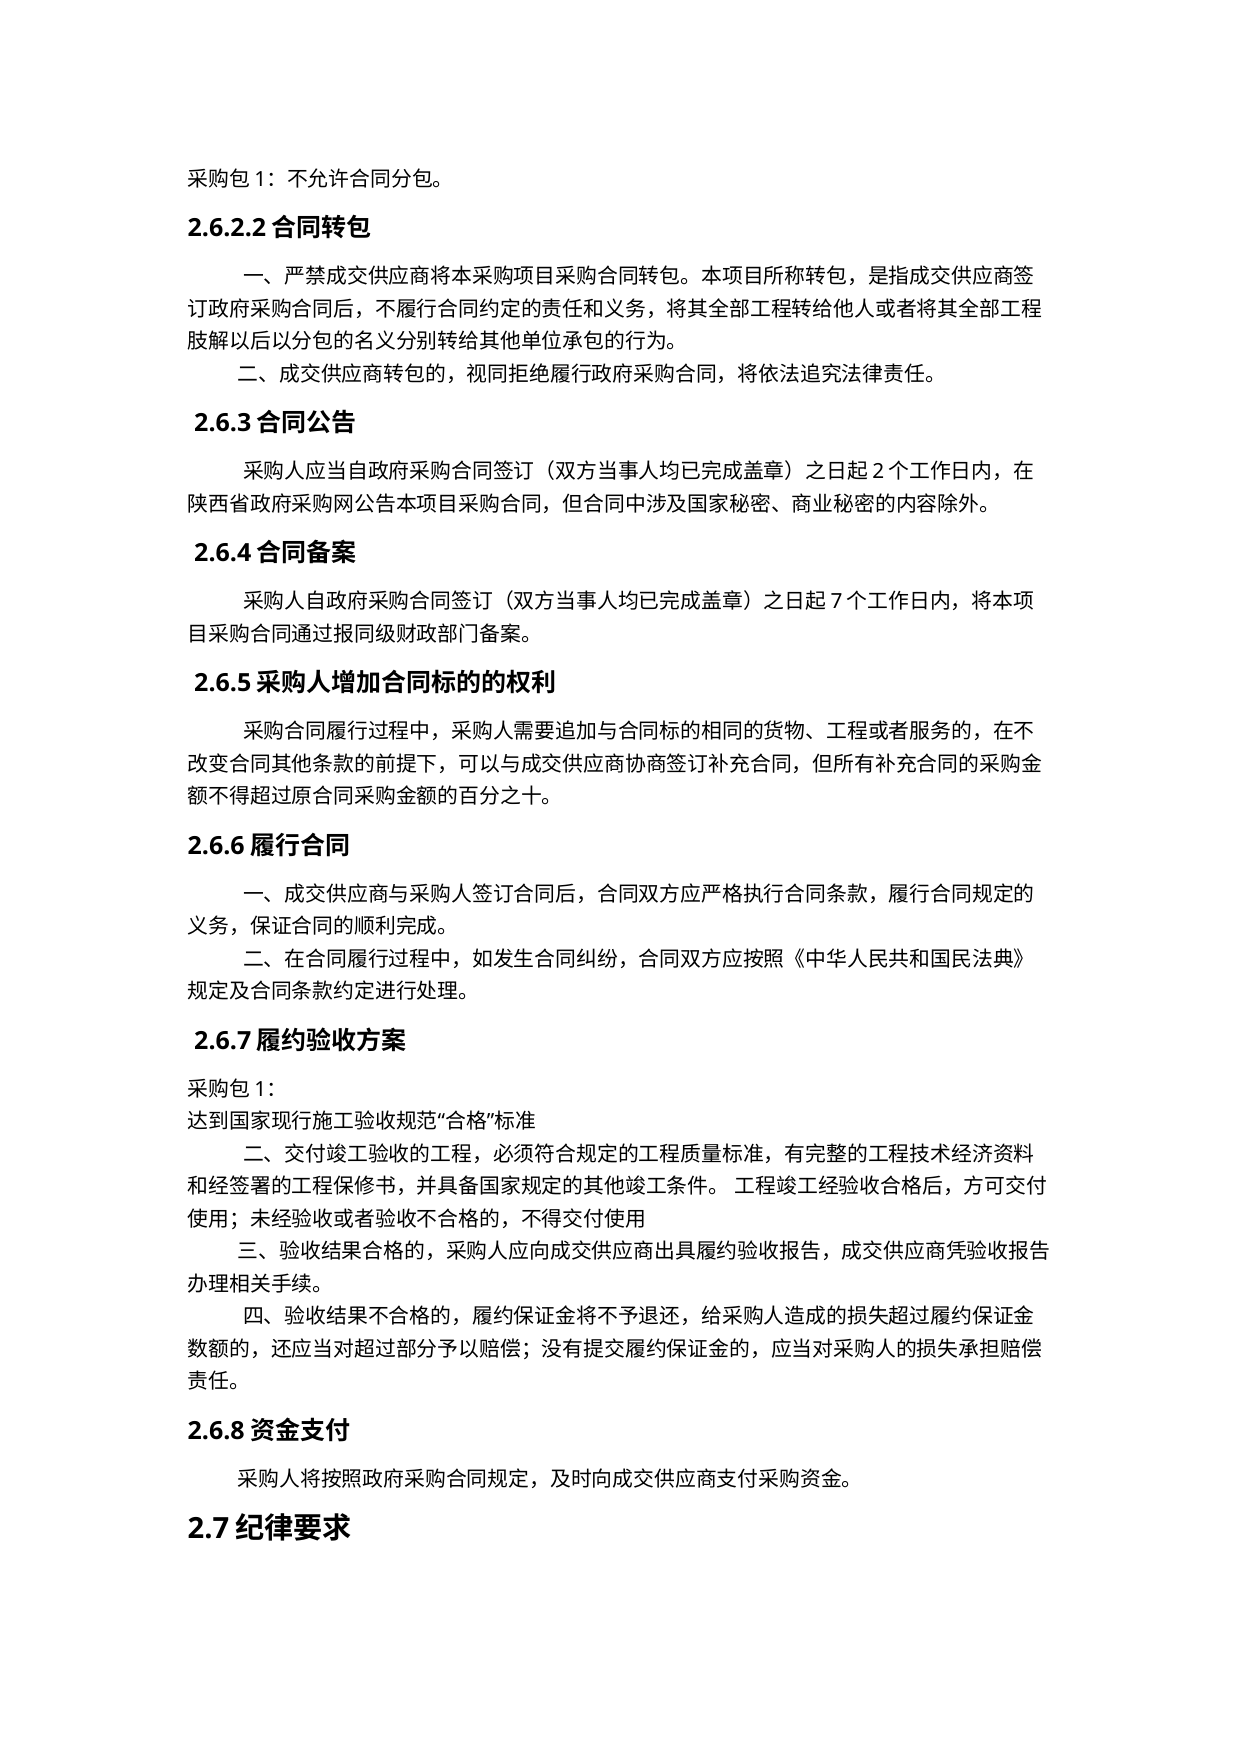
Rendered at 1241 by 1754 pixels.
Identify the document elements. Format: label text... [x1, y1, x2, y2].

text 四、验收结果不合格的，履约保证金将不予退还，给采购人造成的损失超过履约保证金数额的，还应当对超过部分予以赔偿；没有提交履约保证金的，应当对采购人的损失承担赔偿责任。 [187, 1299, 1053, 1397]
text 二、成交供应商转包的，视同拒绝履行政府采购合同，将依法追究法律责任。 [187, 357, 1053, 389]
text 采购合同履行过程中，采购人需要追加与合同标的相同的货物、工程或者服务的，在不改变合同其他条款的前提下，可以与成交供应商协商签订补充合同，但所有补充合同的采购金额不得超过原合同采购金额的百分之十。 [187, 714, 1053, 812]
text 2.6.4合同备案 [187, 519, 1053, 584]
text 采购人将按照政府采购合同规定，及时向成交供应商支付采购资金。 [187, 1462, 1053, 1494]
text 采购人应当自政府采购合同签订（双方当事人均已完成盖章）之日起2个工作日内，在陕西省政府采购网公告本项目采购合同，但合同中涉及国家秘密、商业秘密的内容除外。 [187, 454, 1053, 519]
text 2.6.6履行合同 [187, 812, 1053, 877]
text 一、成交供应商与采购人签订合同后，合同双方应严格执行合同条款，履行合同规定的义务，保证合同的顺利完成。 [187, 877, 1053, 942]
text 2.6.8资金支付 [187, 1397, 1053, 1462]
text 一、严禁成交供应商将本采购项目采购合同转包。本项目所称转包，是指成交供应商签订政府采购合同后，不履行合同约定的责任和义务，将其全部工程转给他人或者将其全部工程肢解以后以分包的名义分别转给其他单位承包的行为。 [187, 259, 1053, 357]
text 采购包1：不允许合同分包。 [187, 162, 1053, 194]
text 2.6.2.2合同转包 [187, 194, 1053, 259]
text 三、验收结果合格的，采购人应向成交供应商出具履约验收报告，成交供应商凭验收报告办理相关手续。 [187, 1234, 1053, 1299]
text 二、交付竣工验收的工程，必须符合规定的工程质量标准，有完整的工程技术经济资料和经签署的工程保修书，并具备国家规定的其他竣工条件。 工程竣工经验收合格后，方可交付使用；未经验收或者验收不合格的，不得交付使用 [187, 1137, 1053, 1234]
text 达到国家现行施工验收规范“合格”标准 [187, 1104, 1053, 1137]
text 2.6.5采购人增加合同标的的权利 [187, 649, 1053, 714]
text 2.6.3合同公告 [187, 389, 1053, 454]
text 采购人自政府采购合同签订（双方当事人均已完成盖章）之日起7个工作日内，将本项目采购合同通过报同级财政部门备案。 [187, 584, 1053, 649]
text 二、在合同履行过程中，如发生合同纠纷，合同双方应按照《中华人民共和国民法典》规定及合同条款约定进行处理。 [187, 942, 1053, 1007]
text 采购包1： [187, 1072, 1053, 1104]
text 2.6.7履约验收方案 [187, 1007, 1053, 1072]
text 2.7纪律要求 [187, 1494, 1053, 1559]
